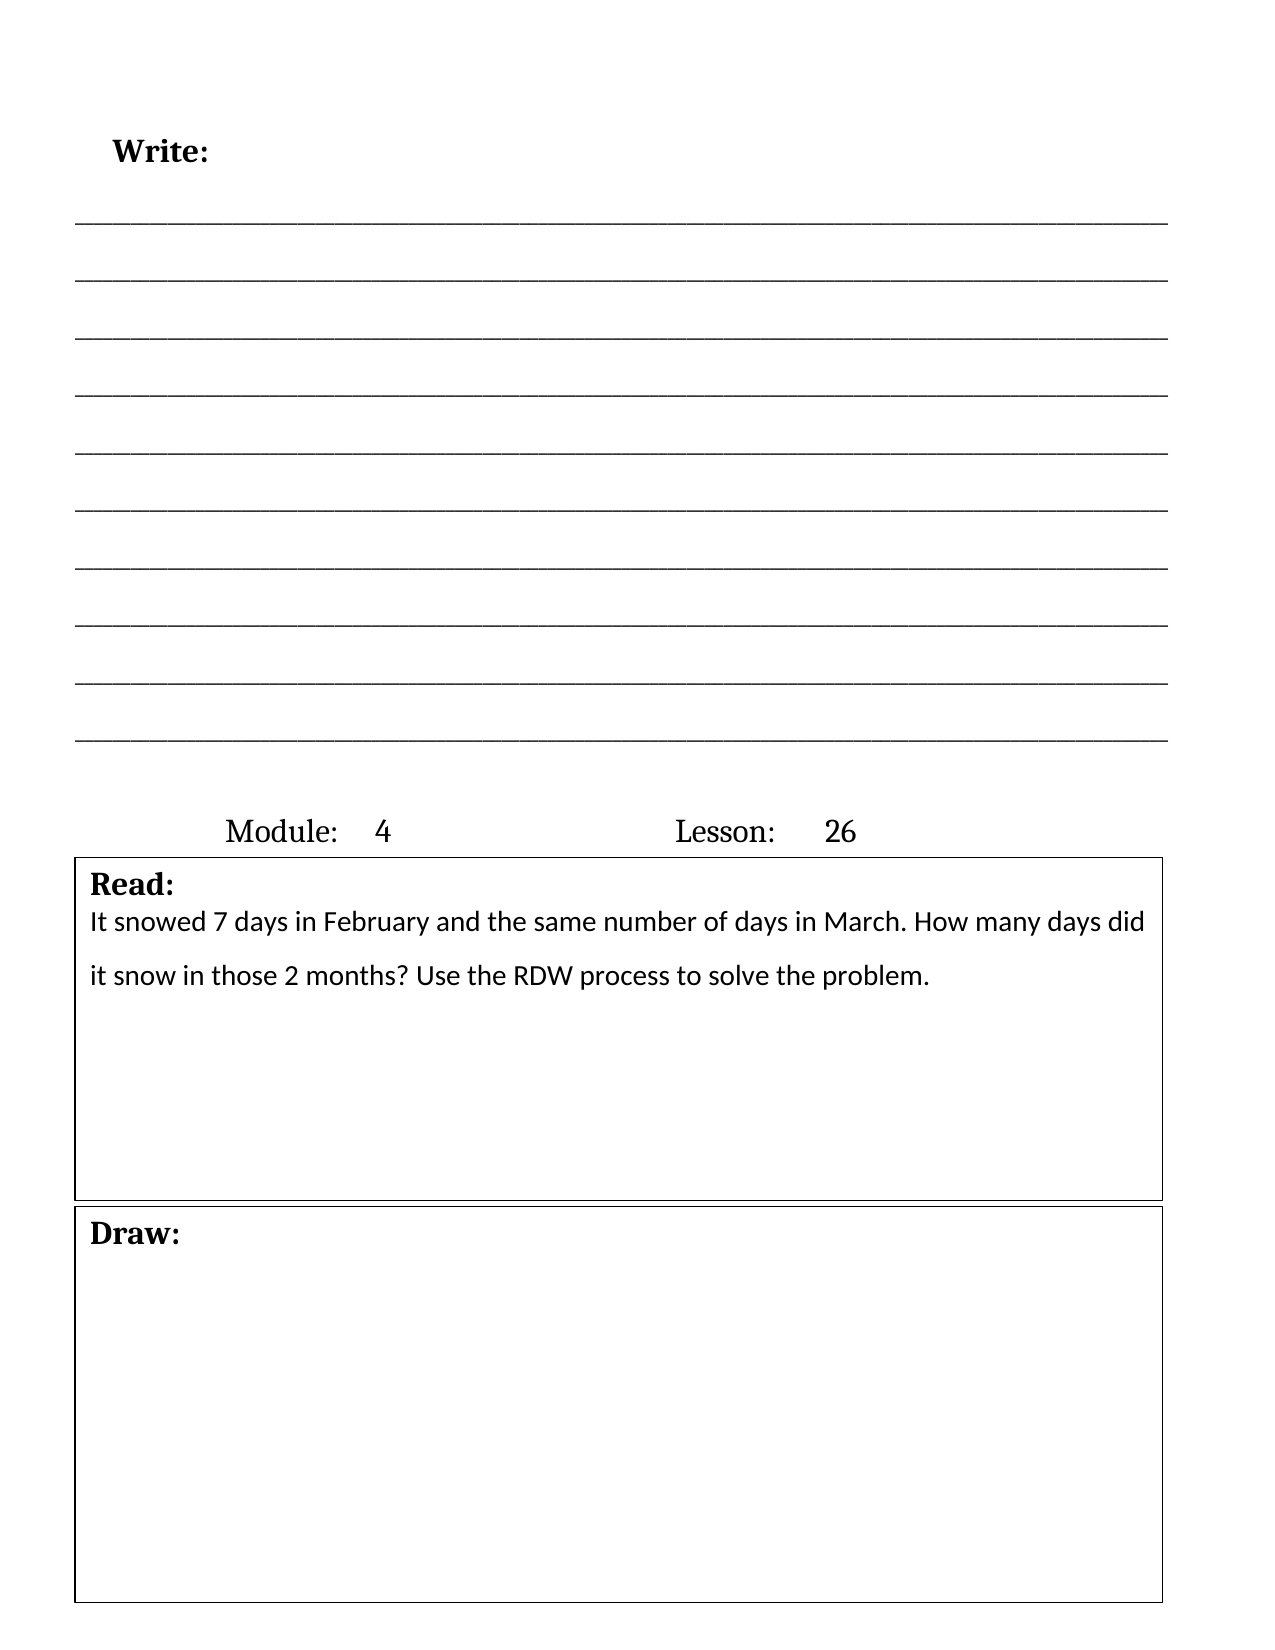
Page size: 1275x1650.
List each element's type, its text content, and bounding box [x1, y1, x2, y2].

text ______________________________________________________________________________________________________________________ [75, 257, 1200, 286]
text ______________________________________________________________________________________________________________________ [75, 659, 1200, 688]
text ______________________________________________________________________________________________________________________ [75, 602, 1200, 631]
text ______________________________________________________________________________________________________________________ [75, 717, 1200, 746]
text Module: 4 Lesson: 26 [150, 813, 1200, 851]
text Write: [112, 132, 1200, 171]
text ______________________________________________________________________________________________________________________ [75, 429, 1200, 458]
text ______________________________________________________________________________________________________________________ [75, 314, 1200, 343]
text ______________________________________________________________________________________________________________________ [75, 487, 1200, 516]
text ______________________________________________________________________________________________________________________ [75, 199, 1200, 228]
text ______________________________________________________________________________________________________________________ [75, 372, 1200, 401]
text ______________________________________________________________________________________________________________________ [75, 544, 1200, 573]
